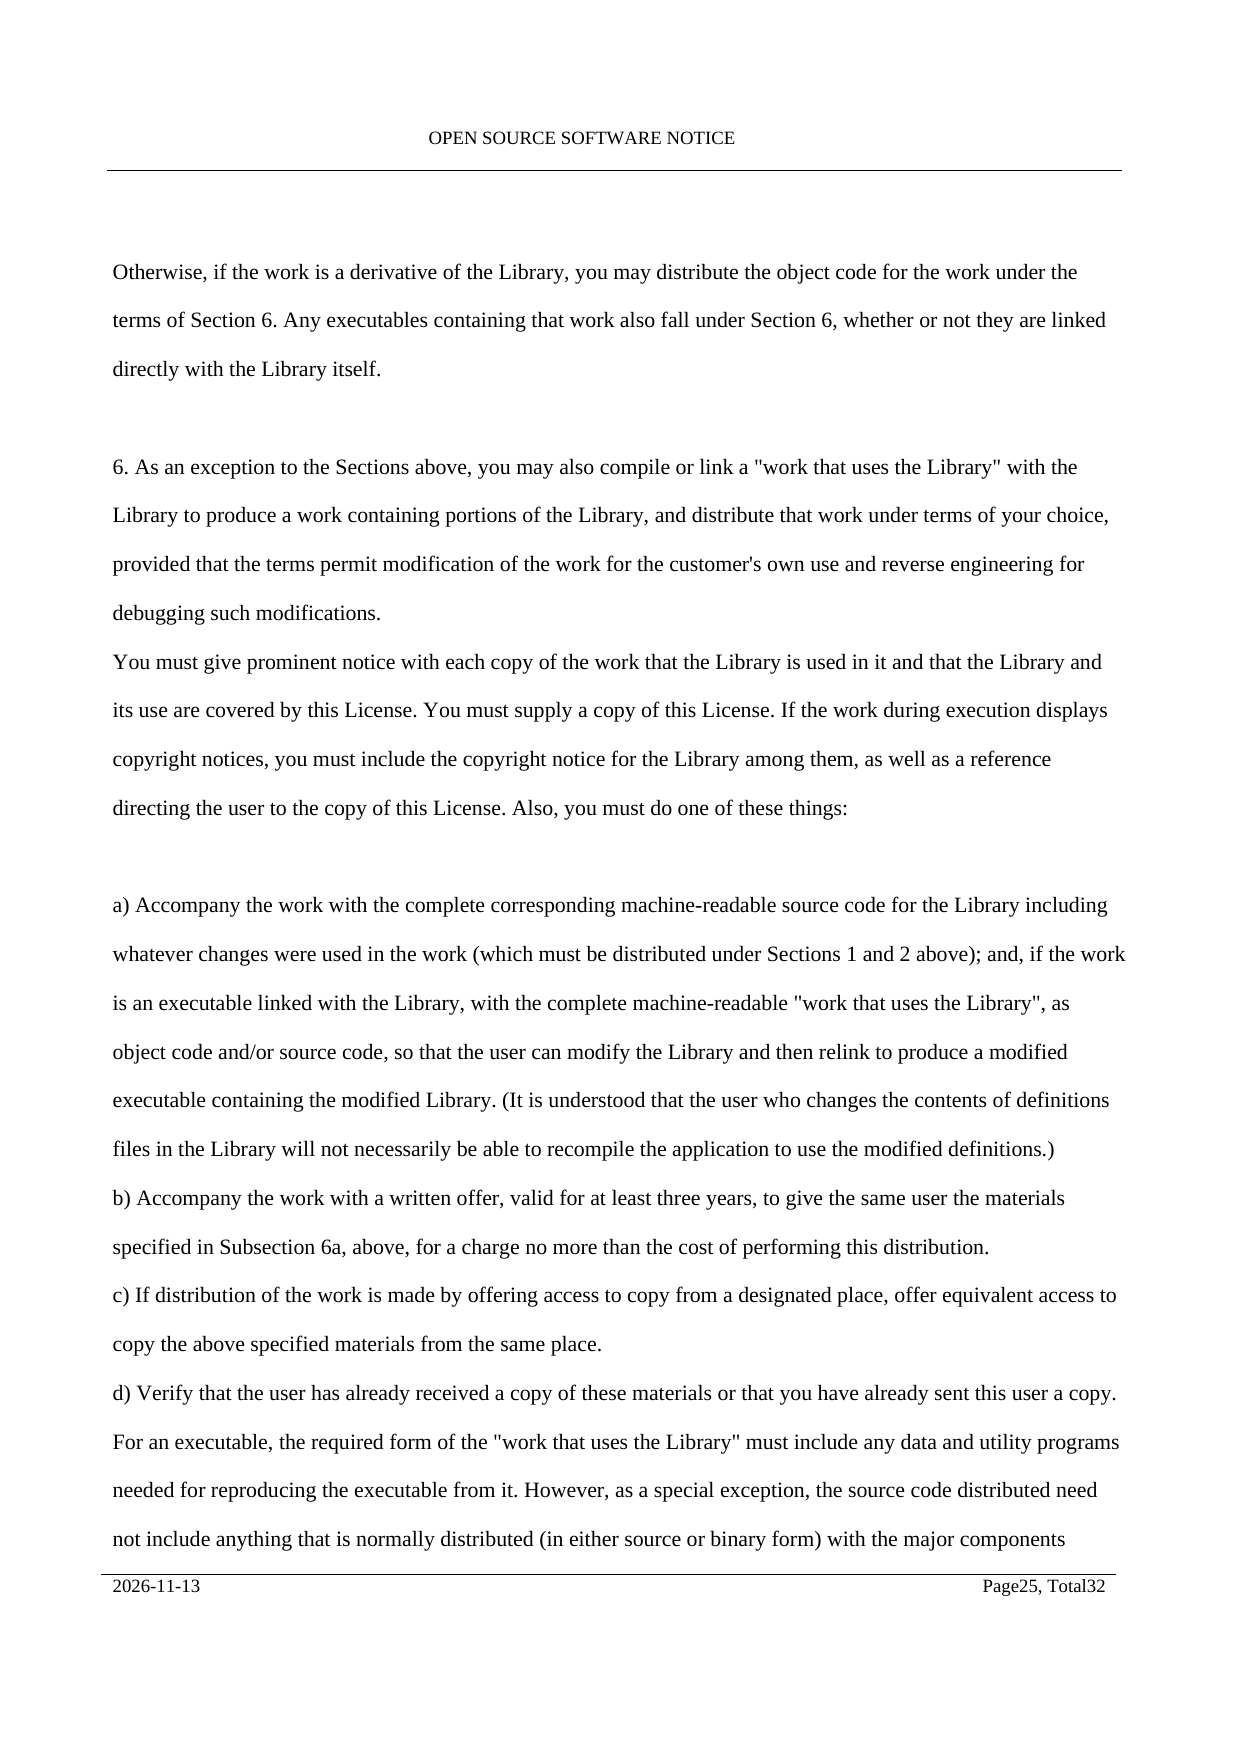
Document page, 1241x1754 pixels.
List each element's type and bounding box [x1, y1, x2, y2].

text [112, 206, 1128, 1555]
